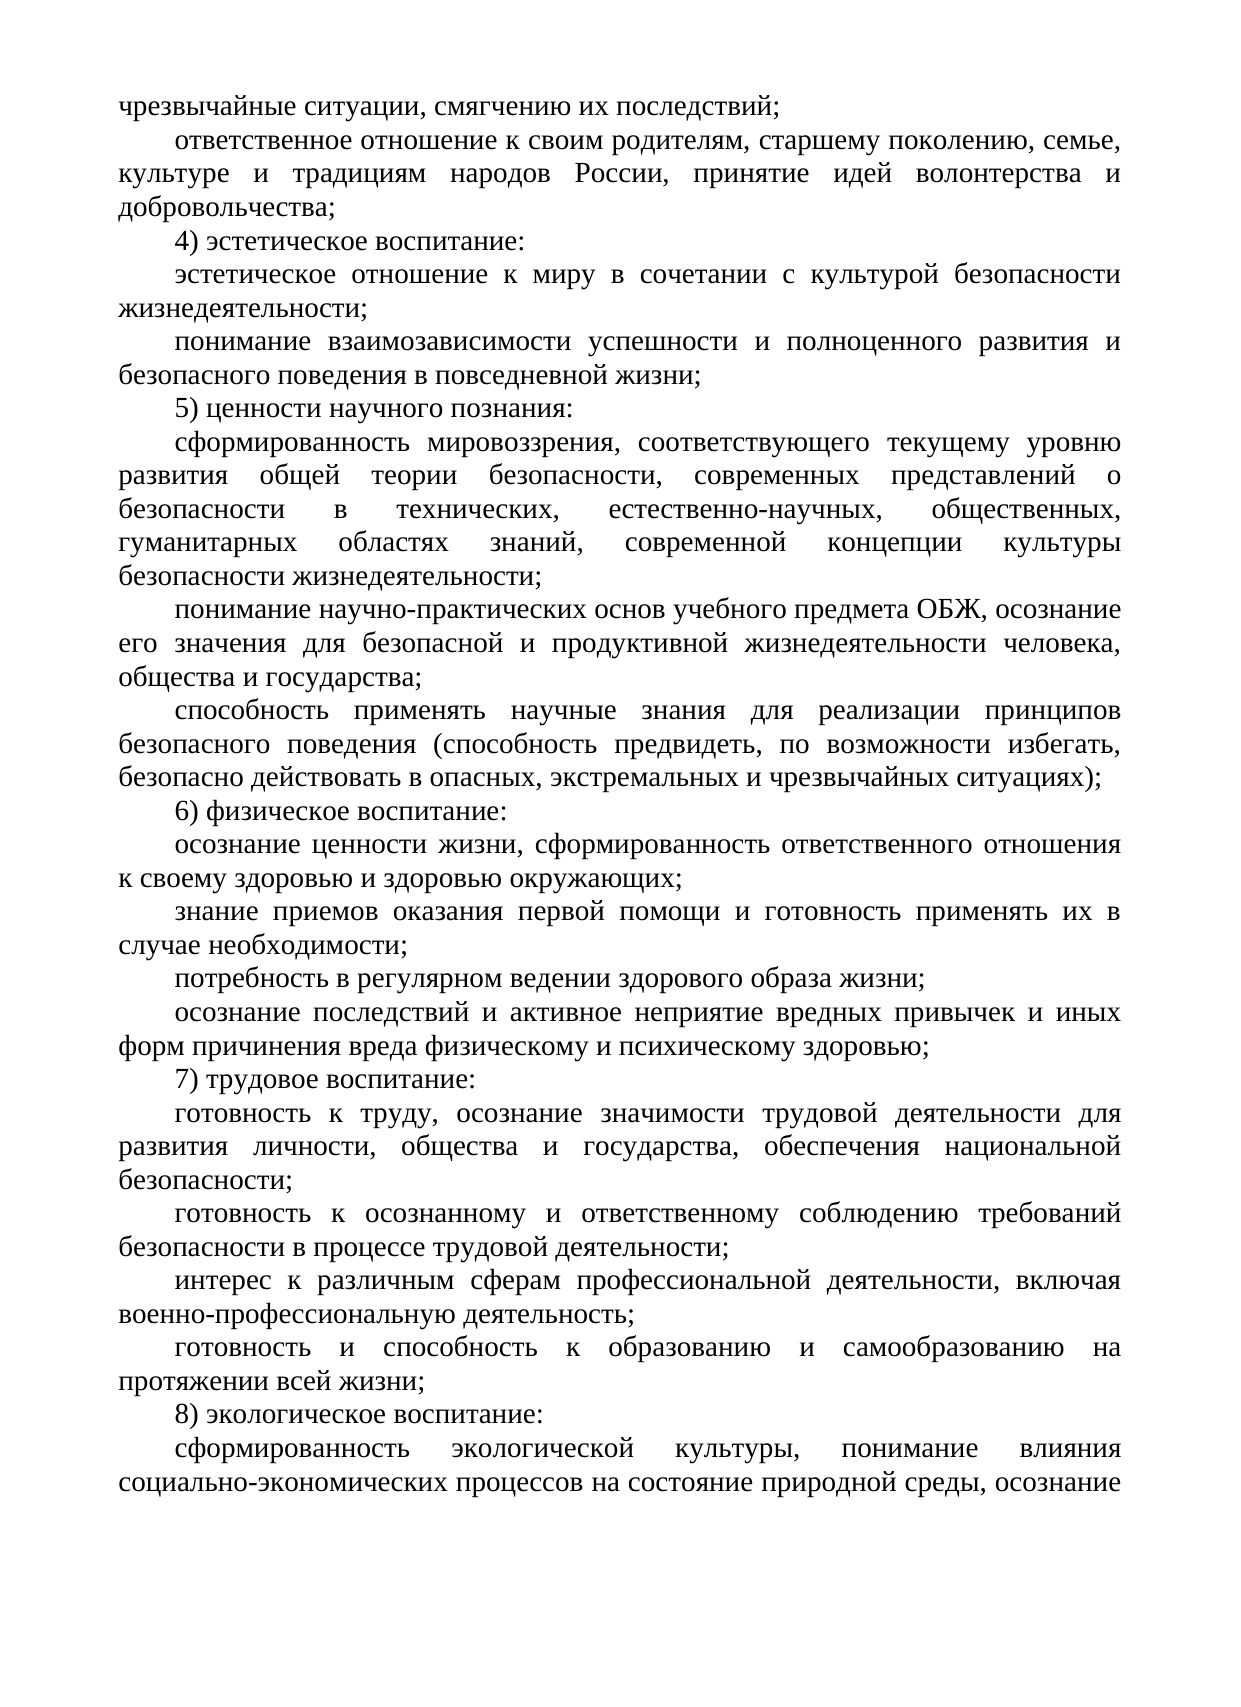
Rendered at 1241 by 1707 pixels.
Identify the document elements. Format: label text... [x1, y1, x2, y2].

text 8) экологическое воспитание: [118, 1397, 1122, 1430]
text готовность к осознанному и ответственному соблюдению требований безопасности в процессе трудовой деятельности; [118, 1195, 1122, 1262]
text ответственное отношение к своим родителям, старшему поколению, семье, культуре и традициям народов России, принятие идей волонтерства и добровольчества; [118, 122, 1122, 223]
text сформированность мировоззрения, соответствующего текущему уровню развития общей теории безопасности, современных представлений о безопасности в технических, естественно-научных, общественных, гуманитарных областях знаний, современной концепции культуры безопасности жизнедеятельности; [118, 424, 1122, 592]
text знание приемов оказания первой помощи и готовность применять их в случае необходимости; [118, 893, 1122, 961]
text эстетическое отношение к миру в сочетании с культурой безопасности жизнедеятельности; [118, 256, 1122, 323]
text готовность и способность к образованию и самообразованию на протяжении всей жизни; [118, 1329, 1122, 1397]
text 5) ценности научного познания: [118, 390, 1122, 424]
text готовность к труду, осознание значимости трудовой деятельности для развития личности, общества и государства, обеспечения национальной безопасности; [118, 1095, 1122, 1195]
text 6) физическое воспитание: [118, 793, 1122, 826]
text понимание научно-практических основ учебного предмета ОБЖ, осознание его значения для безопасной и продуктивной жизнедеятельности человека, общества и государства; [118, 592, 1122, 692]
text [118, 88, 1122, 122]
text 7) трудовое воспитание: [118, 1061, 1122, 1095]
text осознание последствий и активное неприятие вредных привычек и иных форм причинения вреда физическому и психическому здоровью; [118, 994, 1122, 1061]
text способность применять научные знания для реализации принципов безопасного поведения (способность предвидеть, по возможности избегать, безопасно действовать в опасных, экстремальных и чрезвычайных ситуациях); [118, 692, 1122, 793]
text понимание взаимозависимости успешности и полноценного развития и безопасного поведения в повседневной жизни; [118, 323, 1122, 390]
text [118, 1430, 1122, 1497]
text осознание ценности жизни, сформированность ответственного отношения к своему здоровью и здоровью окружающих; [118, 826, 1122, 893]
text интерес к различным сферам профессиональной деятельности, включая военно-профессиональную деятельность; [118, 1262, 1122, 1329]
text 4) эстетическое воспитание: [118, 223, 1122, 256]
text потребность в регулярном ведении здорового образа жизни; [118, 961, 1122, 994]
